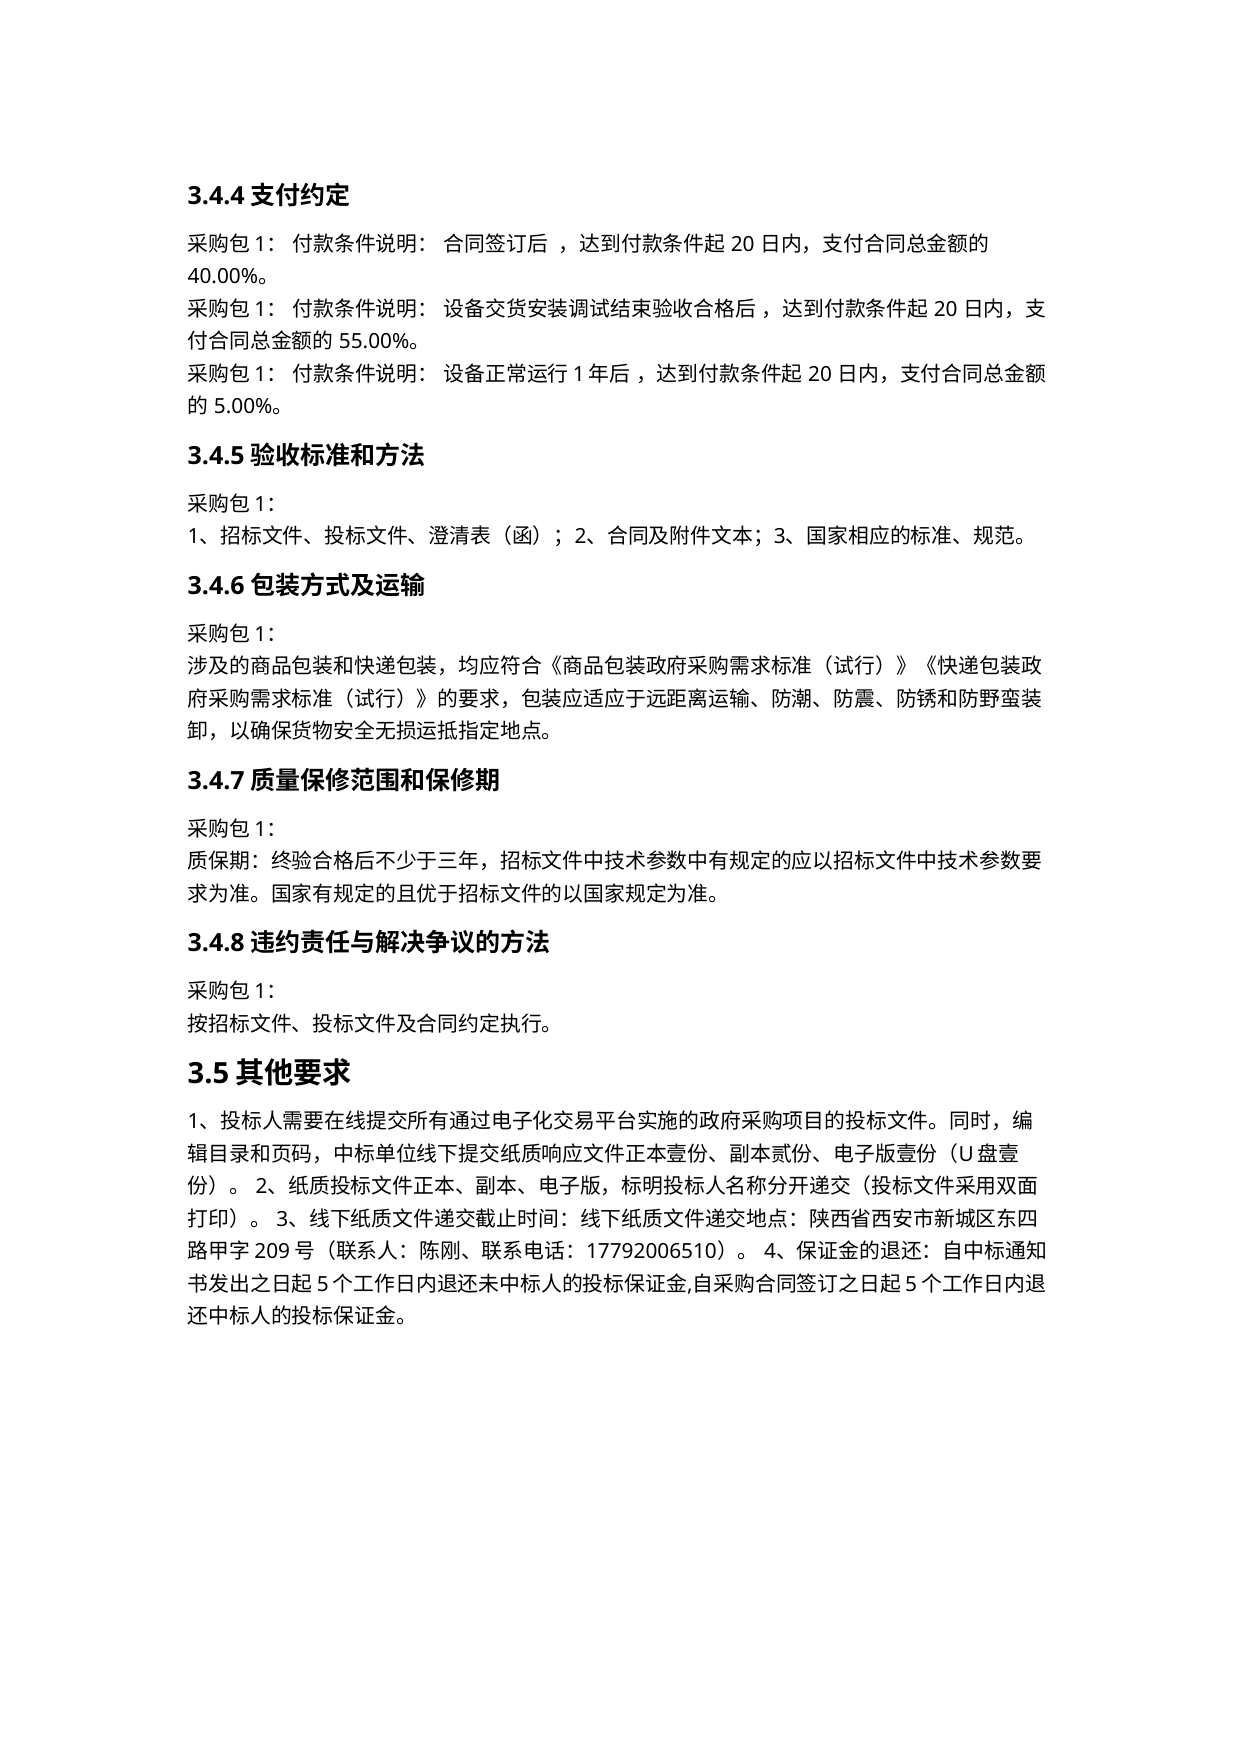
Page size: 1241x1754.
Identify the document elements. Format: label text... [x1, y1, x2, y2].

text 3.4.5验收标准和方法 [187, 422, 1053, 487]
text 质保期：终验合格后不少于三年，招标文件中技术参数中有规定的应以招标文件中技术参数要求为准。国家有规定的且优于招标文件的以国家规定为准。 [187, 844, 1053, 909]
text 3.4.4支付约定 [187, 162, 1053, 227]
text 3.5其他要求 [187, 1039, 1053, 1104]
text 采购包1： [187, 812, 1053, 844]
text 3.4.6包装方式及运输 [187, 552, 1053, 617]
text 采购包1： 付款条件说明： 设备正常运行1年后 ，达到付款条件起 20 日内，支付合同总金额的 5.00%。 [187, 357, 1053, 422]
text 3.4.8违约责任与解决争议的方法 [187, 909, 1053, 974]
text 3.4.7质量保修范围和保修期 [187, 747, 1053, 812]
text 采购包1： [187, 487, 1053, 519]
text 采购包1： [187, 974, 1053, 1007]
text 采购包1： [187, 617, 1053, 649]
text 1、招标文件、投标文件、澄清表（函）；2、合同及附件文本；3、国家相应的标准、规范。 [187, 519, 1053, 552]
text 采购包1： 付款条件说明： 合同签订后 ，达到付款条件起 20 日内，支付合同总金额的 40.00%。 [187, 227, 1053, 292]
text 采购包1： 付款条件说明： 设备交货安装调试结束验收合格后 ，达到付款条件起 20 日内，支付合同总金额的 55.00%。 [187, 292, 1053, 357]
text 涉及的商品包装和快递包装，均应符合《商品包装政府采购需求标准（试行）》《快递包装政府采购需求标准（试行）》的要求，包装应适应于远距离运输、防潮、防震、防锈和防野蛮装卸，以确保货物安全无损运抵指定地点。 [187, 649, 1053, 747]
text 按招标文件、投标文件及合同约定执行。 [187, 1007, 1053, 1039]
text 1、投标人需要在线提交所有通过电子化交易平台实施的政府采购项目的投标文件。同时，编辑目录和页码，中标单位线下提交纸质响应文件正本壹份、副本贰份、电子版壹份（U盘壹份）。 2、纸质投标文件正本、副本、电子版，标明投标人名称分开递交（投标文件采用双面打印）。 3、线下纸质文件递交截止时间：线下纸质文件递交地点：陕西省西安市新城区东四路甲字209号（联系人：陈刚、联系电话：17792006510）。 4、保证金的退还：自中标通知书发出之日起5个工作日内退还未中标人的投标保证金,自采购合同签订之日起5个工作日内退还中标人的投标保证金。 [187, 1104, 1053, 1332]
